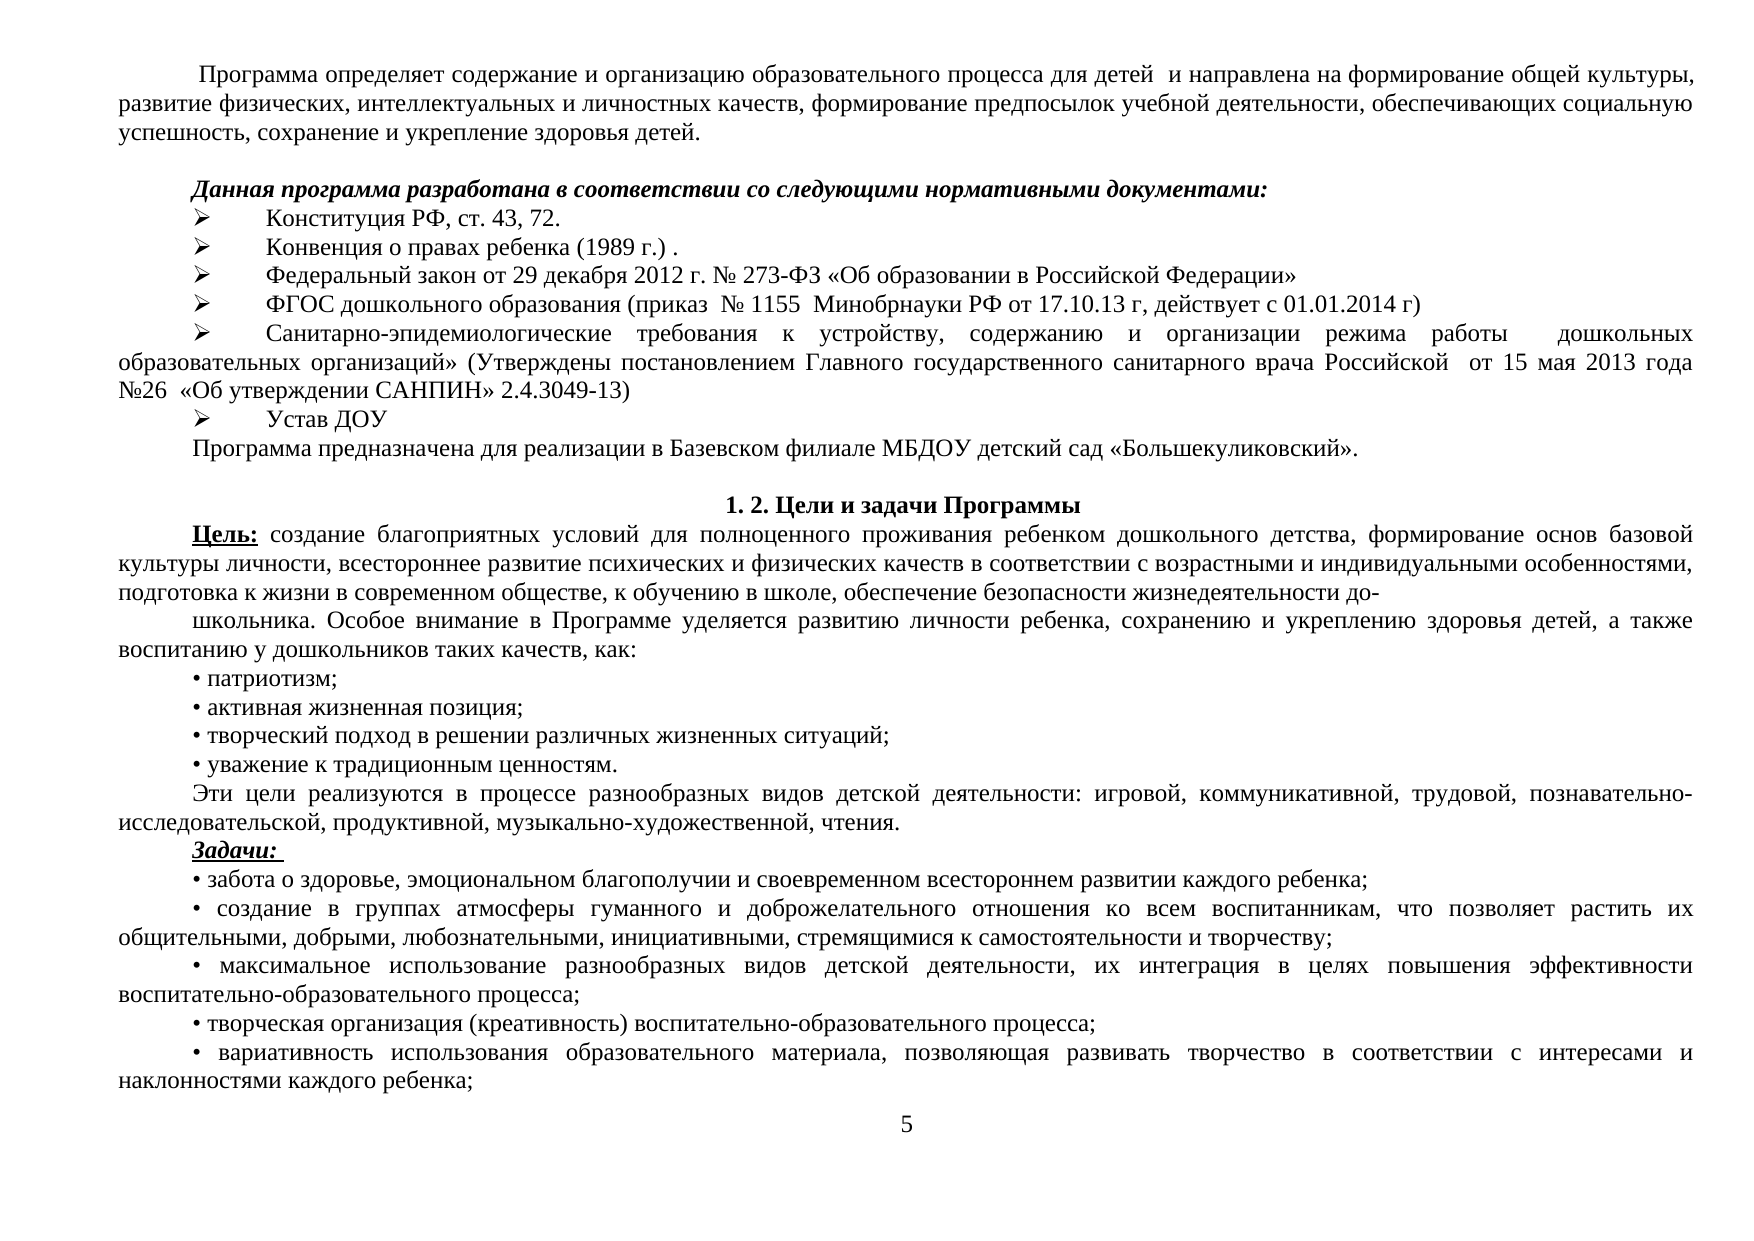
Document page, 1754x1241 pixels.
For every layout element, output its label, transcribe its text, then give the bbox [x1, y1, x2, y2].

text • творческая организация (креативность) воспитательно-образовательного процесса; [118, 1008, 1695, 1037]
text Эти цели реализуются в процессе разнообразных видов детской деятельности: игровой, коммуникативной, трудовой, познавательно-исследовательской, продуктивной, музыкально-художественной, чтения. [118, 778, 1695, 835]
text Цель: создание благоприятных условий для полноценного проживания ребенком дошкольного детства, формирование основ базовой культуры личности, всестороннее развитие психических и физических качеств в соответствии с возрастными и индивидуальными особенностями, подготовка к жизни в современном обществе, к обучению в школе, обеспечение безопасности жизнедеятельности до- [118, 519, 1695, 605]
text • патриотизм; [118, 663, 1695, 692]
text Программа определяет содержание и организацию образовательного процесса для детей и направлена на формирование общей культуры, развитие физических, интеллектуальных и личностных качеств, формирование предпосылок учебной деятельности, обеспечивающих социальную успешность, сохранение и укрепление здоровья детей. [118, 59, 1695, 145]
text Задачи: [118, 835, 1695, 864]
text • вариативность использования образовательного материала, позволяющая развивать творчество в соответствии с интересами и наклонностями каждого ребенка; [118, 1037, 1695, 1094]
list Конституция РФ, ст. 43, 72. [118, 203, 1695, 232]
text Данная программа разработана в соответствии со следующими нормативными документами: [118, 174, 1695, 203]
text 1. 2. Цели и задачи Программы [118, 490, 1695, 519]
list Конвенция о правах ребенка (1989 г.) . [118, 232, 1695, 260]
list Устав ДОУ [118, 404, 1695, 433]
list ФГОС дошкольного образования (приказ № 1155 Минобрнауки РФ от 17.10.13 г, действует с 01.01.2014 г) [118, 289, 1695, 318]
text • творческий подход в решении различных жизненных ситуаций; [118, 720, 1695, 749]
text • уважение к традиционным ценностям. [118, 749, 1695, 778]
text • активная жизненная позиция; [118, 692, 1695, 720]
text • максимальное использование разнообразных видов детской деятельности, их интеграция в целях повышения эффективности воспитательно-образовательного процесса; [118, 950, 1695, 1008]
list Санитарно-эпидемиологические требования к устройству, содержанию и организации режима работы дошкольных образовательных организаций» (Утверждены постановлением Главного государственного санитарного врача Российской от 15 мая 2013 года №26 «Об утверждении САНПИН» 2.4.3049-13) [118, 318, 1695, 404]
text • создание в группах атмосферы гуманного и доброжелательного отношения ко всем воспитанникам, что позволяет растить их общительными, добрыми, любознательными, инициативными, стремящимися к самостоятельности и творчеству; [118, 893, 1695, 950]
text • забота о здоровье, эмоциональном благополучии и своевременном всестороннем развитии каждого ребенка; [118, 864, 1695, 893]
list Федеральный закон от 29 декабря 2012 г. № 273-ФЗ «Об образовании в Российской Федерации» [118, 260, 1695, 289]
text Программа предназначена для реализации в Базевском филиале МБДОУ детский сад «Большекуликовский». [118, 433, 1695, 462]
text школьника. Особое внимание в Программе уделяется развитию личности ребенка, сохранению и укреплению здоровья детей, а также воспитанию у дошкольников таких качеств, как: [118, 605, 1695, 663]
